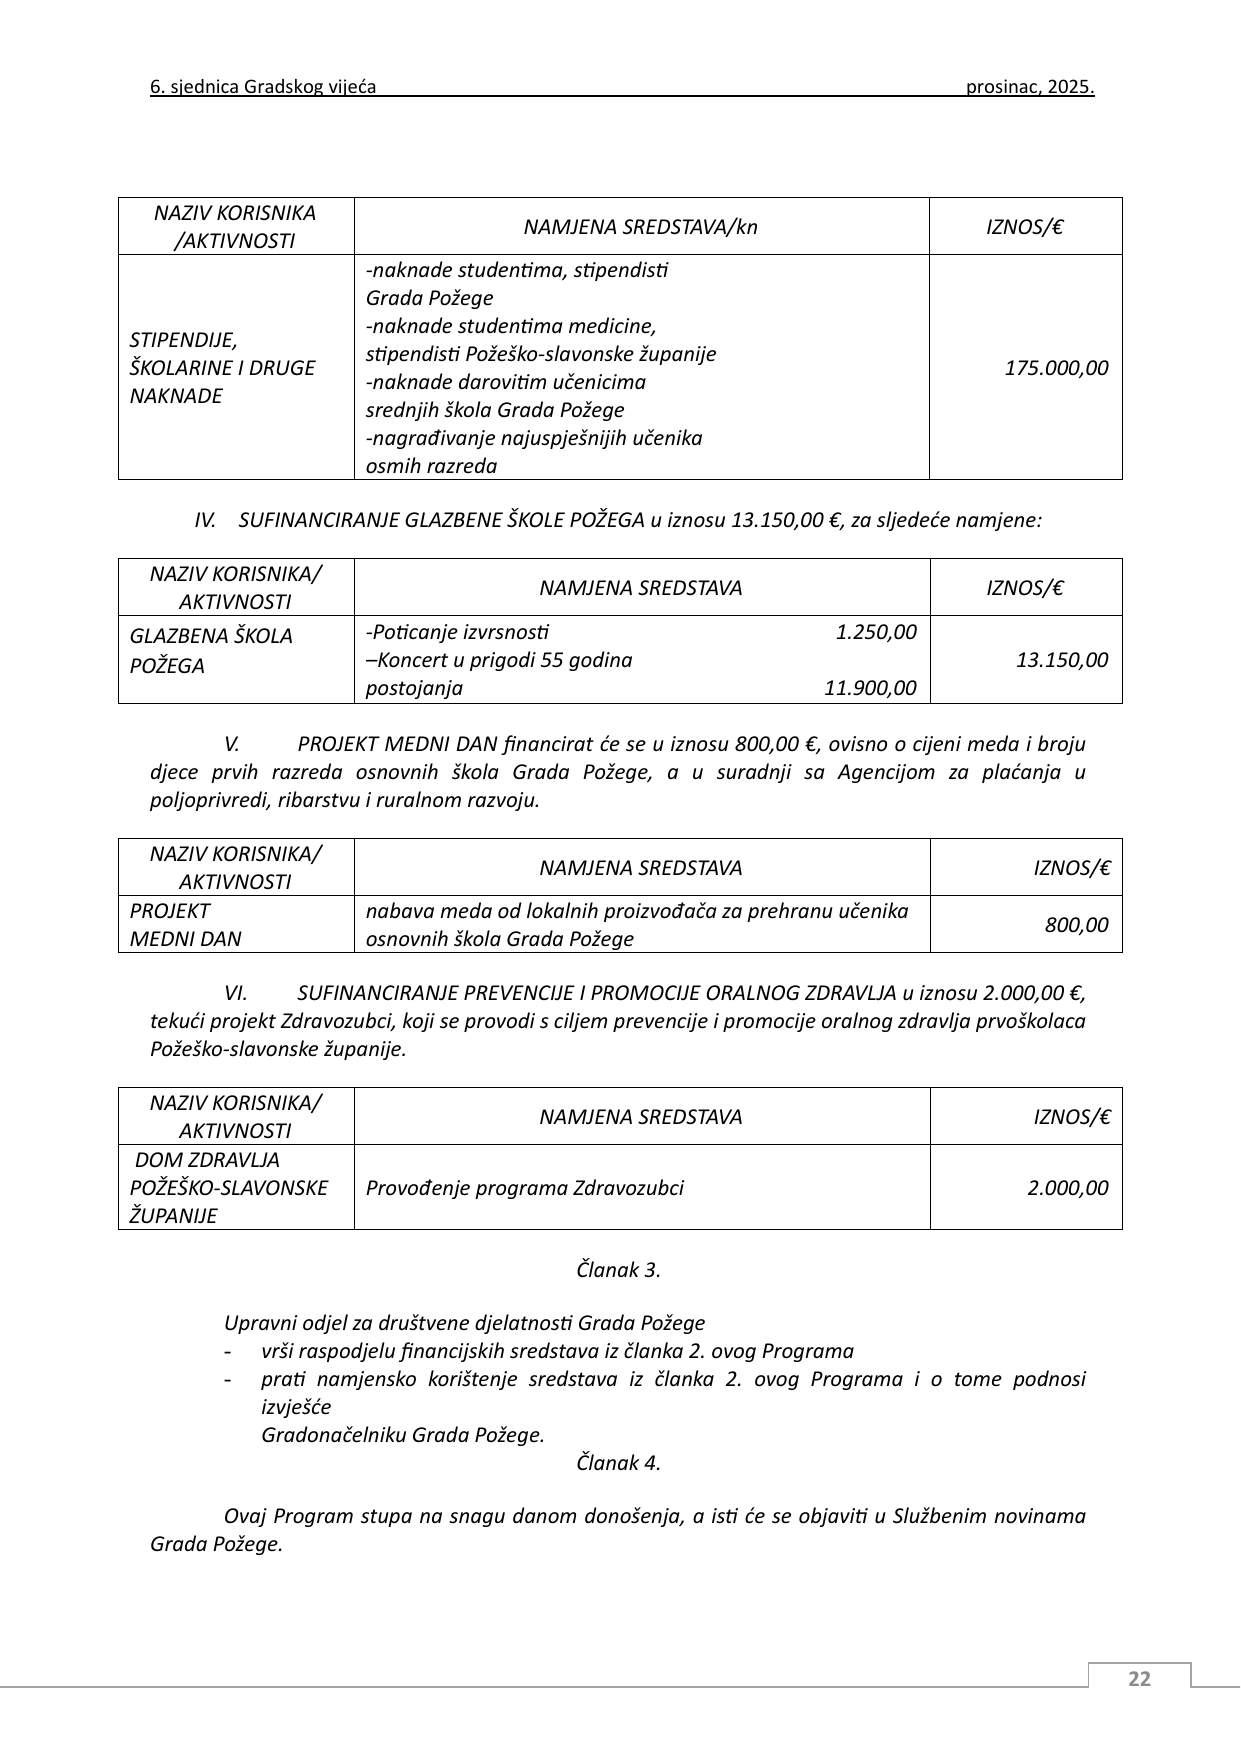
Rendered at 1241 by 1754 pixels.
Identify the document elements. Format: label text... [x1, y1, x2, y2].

table_cell PROJEKT MEDNI DAN [119, 896, 354, 952]
table_header IZNOS/€ [930, 198, 1122, 254]
list prati namjensko korištenje sredstava iz članka 2. ovog Programa i o tome podnosi izvješće [224, 1364, 1090, 1421]
table_header NAZIV KORISNIKA/ AKTIVNOSTI [119, 839, 354, 895]
table_header NAMJENA SREDSTAVA [355, 839, 930, 895]
table_header NAZIV KORISNIKA/ AKTIVNOSTI [119, 1088, 354, 1144]
table_header IZNOS/€ [931, 839, 1122, 895]
text Ovaj Program stupa na snagu danom donošenja, a isti će se objaviti u Službenim novinama Grada Požege. [150, 1502, 1090, 1558]
table_cell 175.000,00 [930, 255, 1122, 479]
table_header NAMJENA SREDSTAVA/kn [355, 198, 929, 254]
list vrši raspodjelu financijskih sredstava iz članka 2. ovog Programa [224, 1336, 1090, 1364]
table_header NAMJENA SREDSTAVA [355, 559, 930, 615]
table_header IZNOS/€ [931, 1088, 1122, 1144]
table_cell -naknade studentima, stipendisti Grada Požege -naknade studentima medicine, stipendisti Požeško-slavonske županije -naknade darovitim učenicima srednjih škola Grada Požege -nagrađivanje najuspješnijih učenika osmih razreda [355, 255, 727, 479]
text Gradonačelniku Grada Požege. [261, 1421, 1090, 1448]
text V. PROJEKT MEDNI DAN financirat će se u iznosu 800,00 €, ovisno o cijeni meda i broju djece prvih razreda osnovnih škola Grada Požege, a u suradnji sa Agencijom za plaćanja u poljoprivredi, ribarstvu i ruralnom razvoju. [150, 729, 1090, 813]
table_cell -Poticanje izvrsnosti –Koncert u prigodi 55 godina postojanja [355, 616, 731, 703]
table_cell 13.150,00 [931, 616, 1122, 703]
text Upravni odjel za društvene djelatnosti Grada Požege [150, 1308, 1090, 1336]
table_cell STIPENDIJE, ŠKOLARINE I DRUGE NAKNADE [119, 255, 354, 479]
text Članak 3. [150, 1255, 1090, 1283]
text IV. SUFINANCIRANJE GLAZBENE ŠKOLE POŽEGA u iznosu 13.150,00 €, za sljedeće namjene: [194, 505, 1090, 533]
table_cell Provođenje programa Zdravozubci [355, 1145, 930, 1229]
table_cell nabava meda od lokalnih proizvođača za prehranu učenika osnovnih škola Grada Požege [355, 896, 930, 952]
text Članak 4. [150, 1448, 1090, 1477]
table_cell 1.250,00 11.900,00 [731, 616, 930, 703]
text VI. SUFINANCIRANJE PREVENCIJE I PROMOCIJE ORALNOG ZDRAVLJA u iznosu 2.000,00 €, tekući projekt Zdravozubci, koji se provodi s ciljem prevencije i promocije oralnog zdravlja prvoškolaca Požeško-slavonske županije. [150, 978, 1090, 1062]
table_header IZNOS/€ [931, 559, 1122, 615]
table_cell 2.000,00 [931, 1145, 1122, 1229]
table_header NAZIV KORISNIKA/ AKTIVNOSTI [119, 559, 354, 615]
table_cell GLAZBENA ŠKOLA POŽEGA [119, 616, 354, 703]
table_cell [727, 255, 929, 479]
table_header NAMJENA SREDSTAVA [355, 1088, 930, 1144]
table_cell DOM ZDRAVLJA POŽEŠKO-SLAVONSKE ŽUPANIJE [119, 1145, 354, 1229]
table_cell 800,00 [931, 896, 1122, 952]
table_header NAZIV KORISNIKA /AKTIVNOSTI [119, 198, 354, 254]
